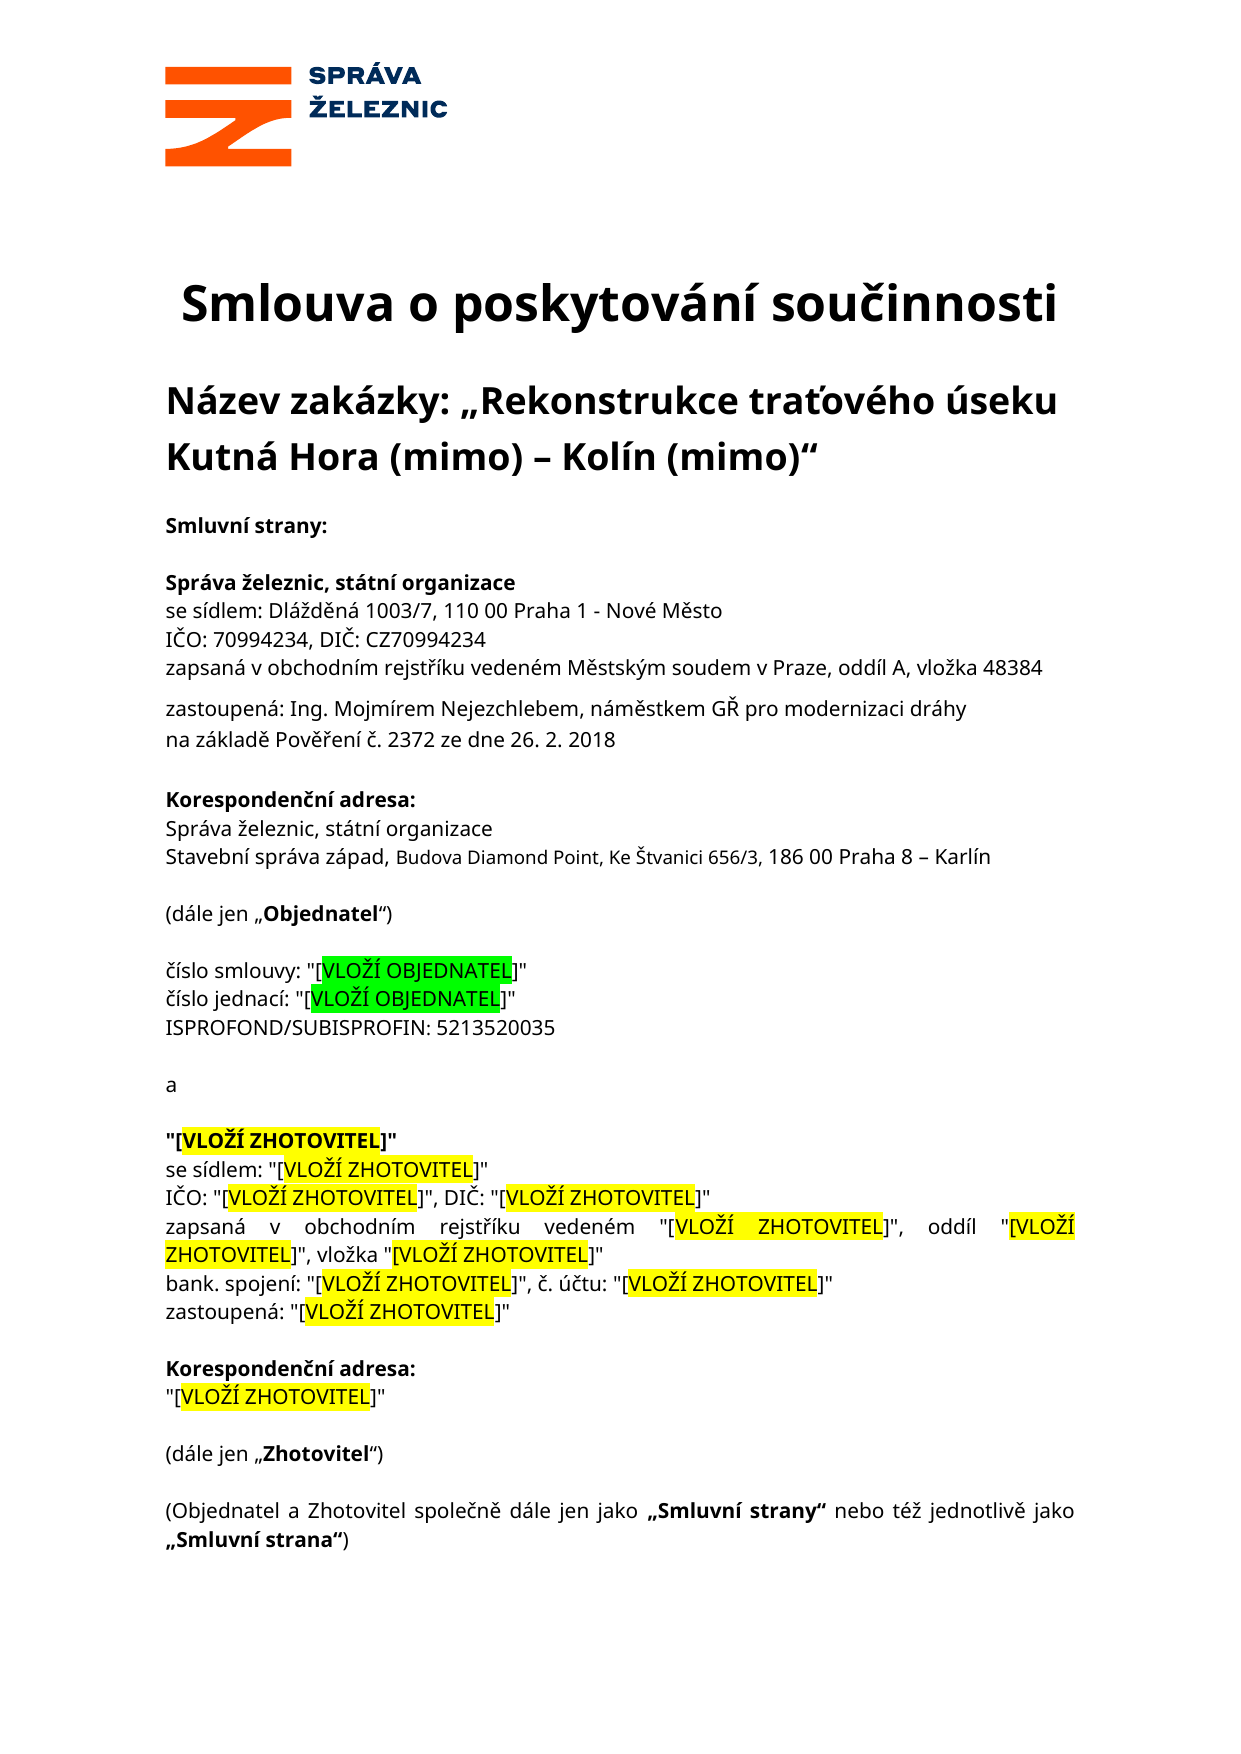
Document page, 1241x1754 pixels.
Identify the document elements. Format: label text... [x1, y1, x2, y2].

text číslo jednací: "[VLOŽÍ OBJEDNATEL]" [500, 984, 1075, 1013]
text číslo jednací: "[VLOŽÍ OBJEDNATEL]" [165, 984, 311, 1013]
text číslo smlouvy: "[VLOŽÍ OBJEDNATEL]" [165, 956, 322, 984]
text zastoupená: "[VLOŽÍ ZHOTOVITEL]" [165, 1297, 305, 1326]
text "[VLOŽÍ ZHOTOVITEL]" [380, 1127, 1075, 1155]
text Správa železnic, státní organizace [165, 568, 1075, 597]
text se sídlem: "[VLOŽÍ ZHOTOVITEL]" [473, 1155, 1075, 1183]
text zastoupená: Ing. Mojmírem Nejezchlebem, náměstkem GŘ pro modernizaci dráhy [165, 694, 1075, 723]
text Smluvní strany: [165, 511, 1075, 540]
text Stavební správa západ, Budova Diamond Point, Ke Štvanici 656/3, 186 00 Praha 8 – Karlín [165, 842, 1075, 871]
text se sídlem: "[VLOŽÍ ZHOTOVITEL]" [165, 1155, 284, 1183]
text (Objednatel a Zhotovitel společně dále jen jako „Smluvní strany“ nebo též jednotlivě jako „Smluvní strana“) [165, 1496, 1075, 1553]
text (dále jen „Zhotovitel“) [165, 1439, 1075, 1468]
text Smlouva o poskytování součinnosti [165, 268, 1075, 336]
text a [165, 1070, 1075, 1098]
text zapsaná v obchodním rejstříku vedeném Městským soudem v Praze, oddíl A, vložka 48384 [165, 653, 1075, 682]
text Správa železnic, státní organizace [165, 814, 1075, 842]
text bank. spojení: "[VLOŽÍ ZHOTOVITEL]", č. účtu: "[VLOŽÍ ZHOTOVITEL]" [817, 1269, 1075, 1297]
text "[VLOŽÍ ZHOTOVITEL]" [165, 1382, 1075, 1411]
text Korespondenční adresa: [165, 785, 1075, 814]
text zastoupená: "[VLOŽÍ ZHOTOVITEL]" [494, 1297, 1075, 1326]
text na základě Pověření č. 2372 ze dne 26. 2. 2018 [165, 726, 1075, 754]
text ISPROFOND/SUBISPROFIN: 5213520035 [165, 1013, 1075, 1041]
text bank. spojení: "[VLOŽÍ ZHOTOVITEL]", č. účtu: "[VLOŽÍ ZHOTOVITEL]" [165, 1269, 322, 1297]
text Korespondenční adresa: [165, 1354, 1075, 1382]
text číslo smlouvy: "[VLOŽÍ OBJEDNATEL]" [512, 956, 1075, 984]
text se sídlem: Dlážděná 1003/7, 110 00 Praha 1 - Nové Město [165, 597, 1075, 625]
text IČO: 70994234, DIČ: CZ70994234 [165, 625, 1075, 653]
text (dále jen „Objednatel“) [165, 899, 1075, 927]
text zapsaná v obchodním rejstříku vedeném "[VLOŽÍ ZHOTOVITEL]", oddíl "[VLOŽÍ ZHOTOVITEL]", vložka "[VLOŽÍ ZHOTOVITEL]" [165, 1212, 1075, 1269]
text Název zakázky: „Rekonstrukce traťového úseku Kutná Hora (mimo) – Kolín (mimo)“ [165, 374, 1075, 481]
text IČO: "[VLOŽÍ ZHOTOVITEL]", DIČ: "[VLOŽÍ ZHOTOVITEL]" [165, 1183, 1075, 1212]
